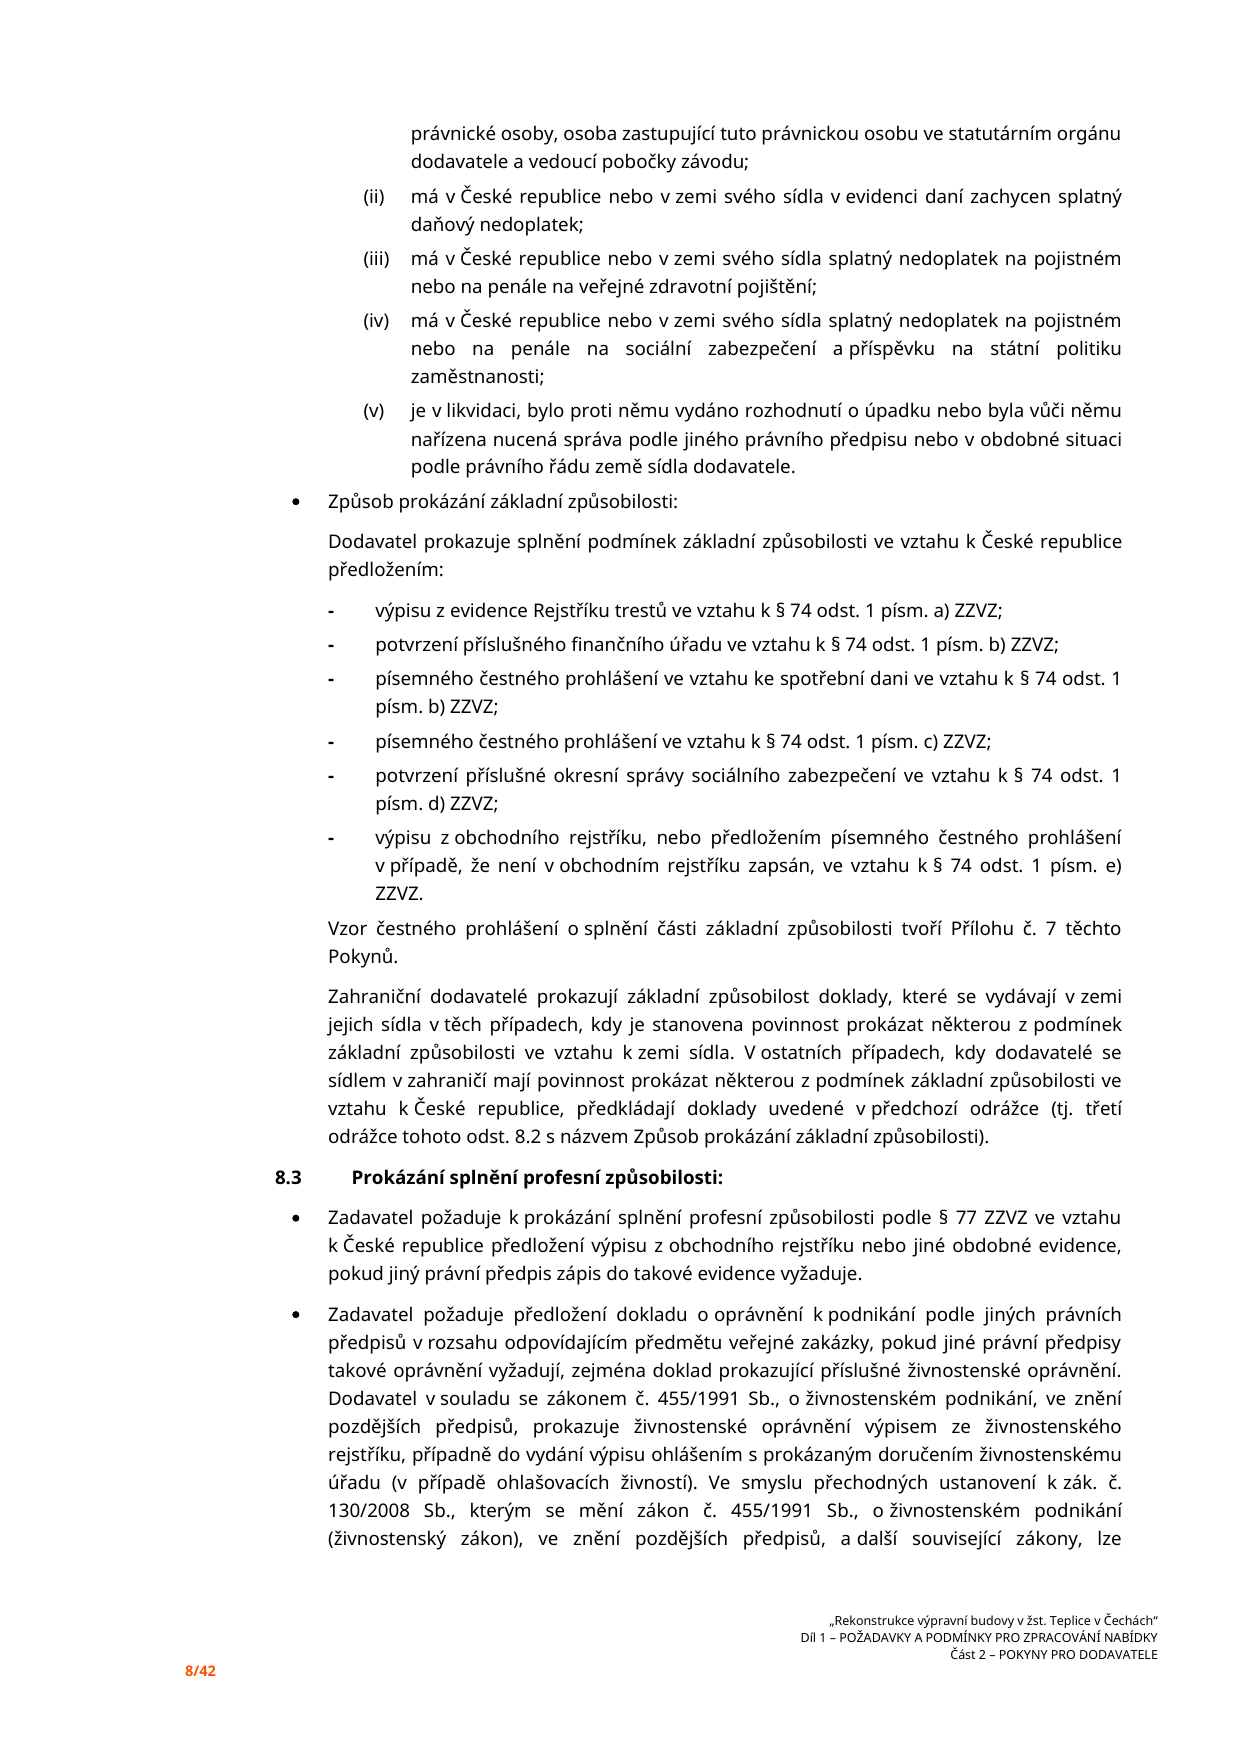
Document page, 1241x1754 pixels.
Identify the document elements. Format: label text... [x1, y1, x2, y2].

text Dodavatel prokazuje splnění podmínek základní způsobilosti ve vztahu k České republice předložením: [328, 529, 1122, 582]
text výpisu z obchodního rejstříku, nebo předložením písemného čestného prohlášení v případě, že není v obchodním rejstříku zapsán, ve vztahu k § 74 odst. 1 písm. e) ZZVZ. [328, 824, 1122, 906]
text má v České republice nebo v zemi svého sídla splatný nedoplatek na pojistném nebo na penále na veřejné zdravotní pojištění; [363, 245, 1122, 299]
text má v České republice nebo v zemi svého sídla splatný nedoplatek na pojistném nebo na penále na sociální zabezpečení a příspěvku na státní politiku zaměstnanosti; [363, 307, 1122, 389]
text výpisu z evidence Rejstříku trestů ve vztahu k § 74 odst. 1 písm. a) ZZVZ; [328, 597, 1122, 623]
text potvrzení příslušné okresní správy sociálního zabezpečení ve vztahu k § 74 odst. 1 písm. d) ZZVZ; [328, 762, 1122, 816]
text je v likvidaci, bylo proti němu vydáno rozhodnutí o úpadku nebo byla vůči němu nařízena nucená správa podle jiného právního předpisu nebo v obdobné situaci podle právního řádu země sídla dodavatele. [363, 398, 1122, 479]
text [292, 1301, 1122, 1551]
text má v České republice nebo v zemi svého sídla v evidenci daní zachycen splatný daňový nedoplatek; [363, 183, 1122, 236]
text písemného čestného prohlášení ve vztahu ke spotřební dani ve vztahu k § 74 odst. 1 písm. b) ZZVZ; [328, 666, 1122, 719]
text potvrzení příslušného finančního úřadu ve vztahu k § 74 odst. 1 písm. b) ZZVZ; [328, 631, 1122, 657]
text Zahraniční dodavatelé prokazují základní způsobilost doklady, které se vydávají v zemi jejich sídla v těch případech, kdy je stanovena povinnost prokázat některou z podmínek základní způsobilosti ve vztahu k zemi sídla. V ostatních případech, kdy dodavatelé se sídlem v zahraničí mají povinnost prokázat některou z podmínek základní způsobilosti ve vztahu k České republice, předkládají doklady uvedené v předchozí odrážce (tj. třetí odrážce tohoto odst. 8.2 s názvem Způsob prokázání základní způsobilosti). [328, 983, 1122, 1149]
text Způsob prokázání základní způsobilosti: [292, 488, 1122, 514]
text Zadavatel požaduje k prokázání splnění profesní způsobilosti podle § 77 ZZVZ ve vztahu k České republice předložení výpisu z obchodního rejstříku nebo jiné obdobné evidence, pokud jiný právní předpis zápis do takové evidence vyžaduje. [292, 1204, 1122, 1286]
text Vzor čestného prohlášení o splnění části základní způsobilosti tvoří Přílohu č. 7 těchto Pokynů. [328, 915, 1122, 968]
text Prokázání splnění profesní způsobilosti: [275, 1164, 1122, 1189]
text písemného čestného prohlášení ve vztahu k § 74 odst. 1 písm. c) ZZVZ; [328, 728, 1122, 753]
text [363, 121, 1122, 174]
